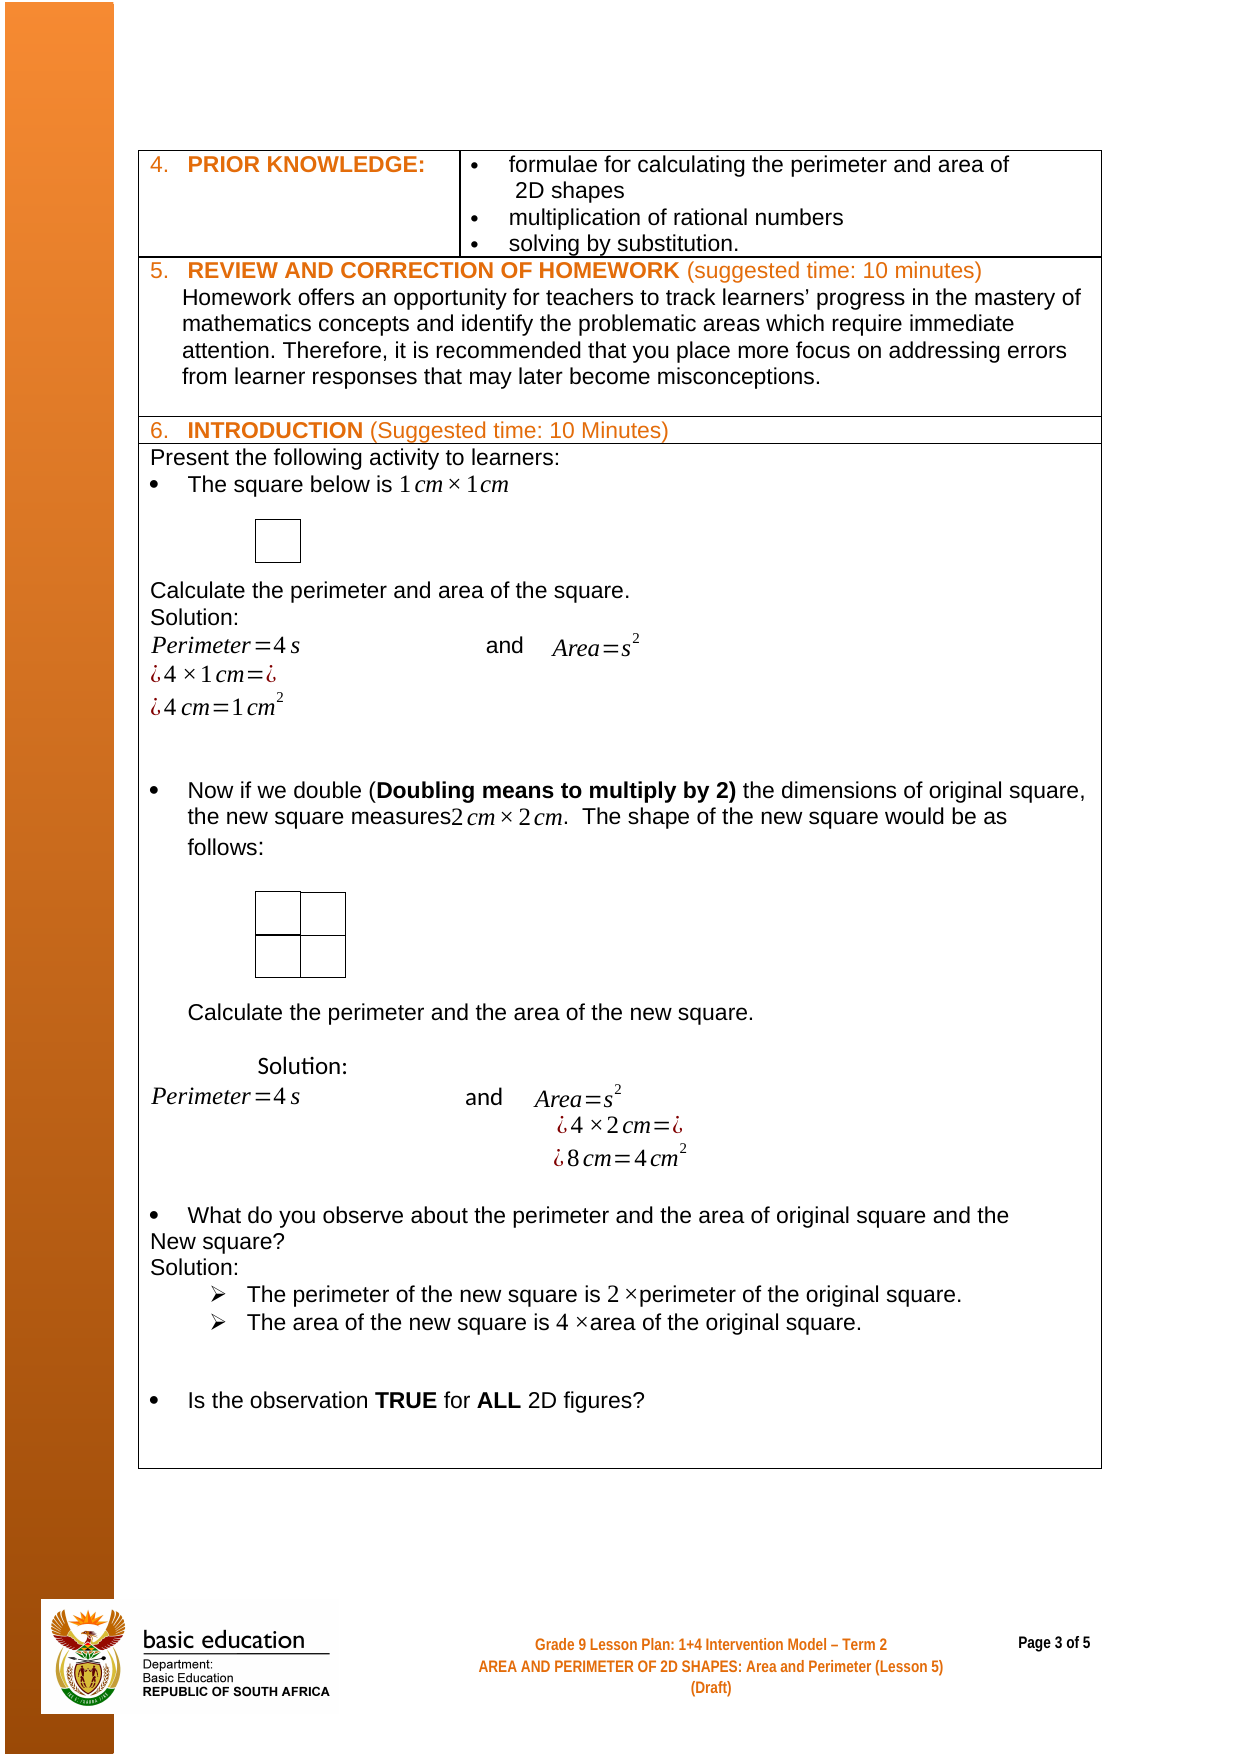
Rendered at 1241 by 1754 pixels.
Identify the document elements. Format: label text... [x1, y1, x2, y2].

picture [41, 1599, 339, 1714]
table_cell PRIOR KNOWLEDGE: [139, 151, 459, 256]
table_cell formulae for calculating the perimeter and area of 2D shapes multiplication of rational numbers solving by substitution. [461, 151, 1101, 256]
table_cell Present the following activity to learners: The square below is Calculate the perimeter and area of the square. Solution: and Now if we double (Doubling means to multiply by 2) the dimensions of original square, the new square measures. The shape of the new square would be as follows: Calculate the perimeter and the area of the new square. Solution: and What do you observe about the perimeter and the area of original square and the New square? Solution: The perimeter of the new square is perimeter of the original square. The area of the new square is area of the original square. Is the observation TRUE for ALL 2D figures? [139, 444, 1101, 1468]
table_cell INTRODUCTION (Suggested time: 10 Minutes) [139, 417, 1101, 443]
table_cell REVIEW AND CORRECTION OF HOMEWORK (suggested time: 10 minutes) Homework offers an opportunity for teachers to track learners’ progress in the mastery of mathematics concepts and identify the problematic areas which require immediate attention. Therefore, it is recommended that you place more focus on addressing errors from learner responses that may later become misconceptions. [139, 258, 1101, 416]
